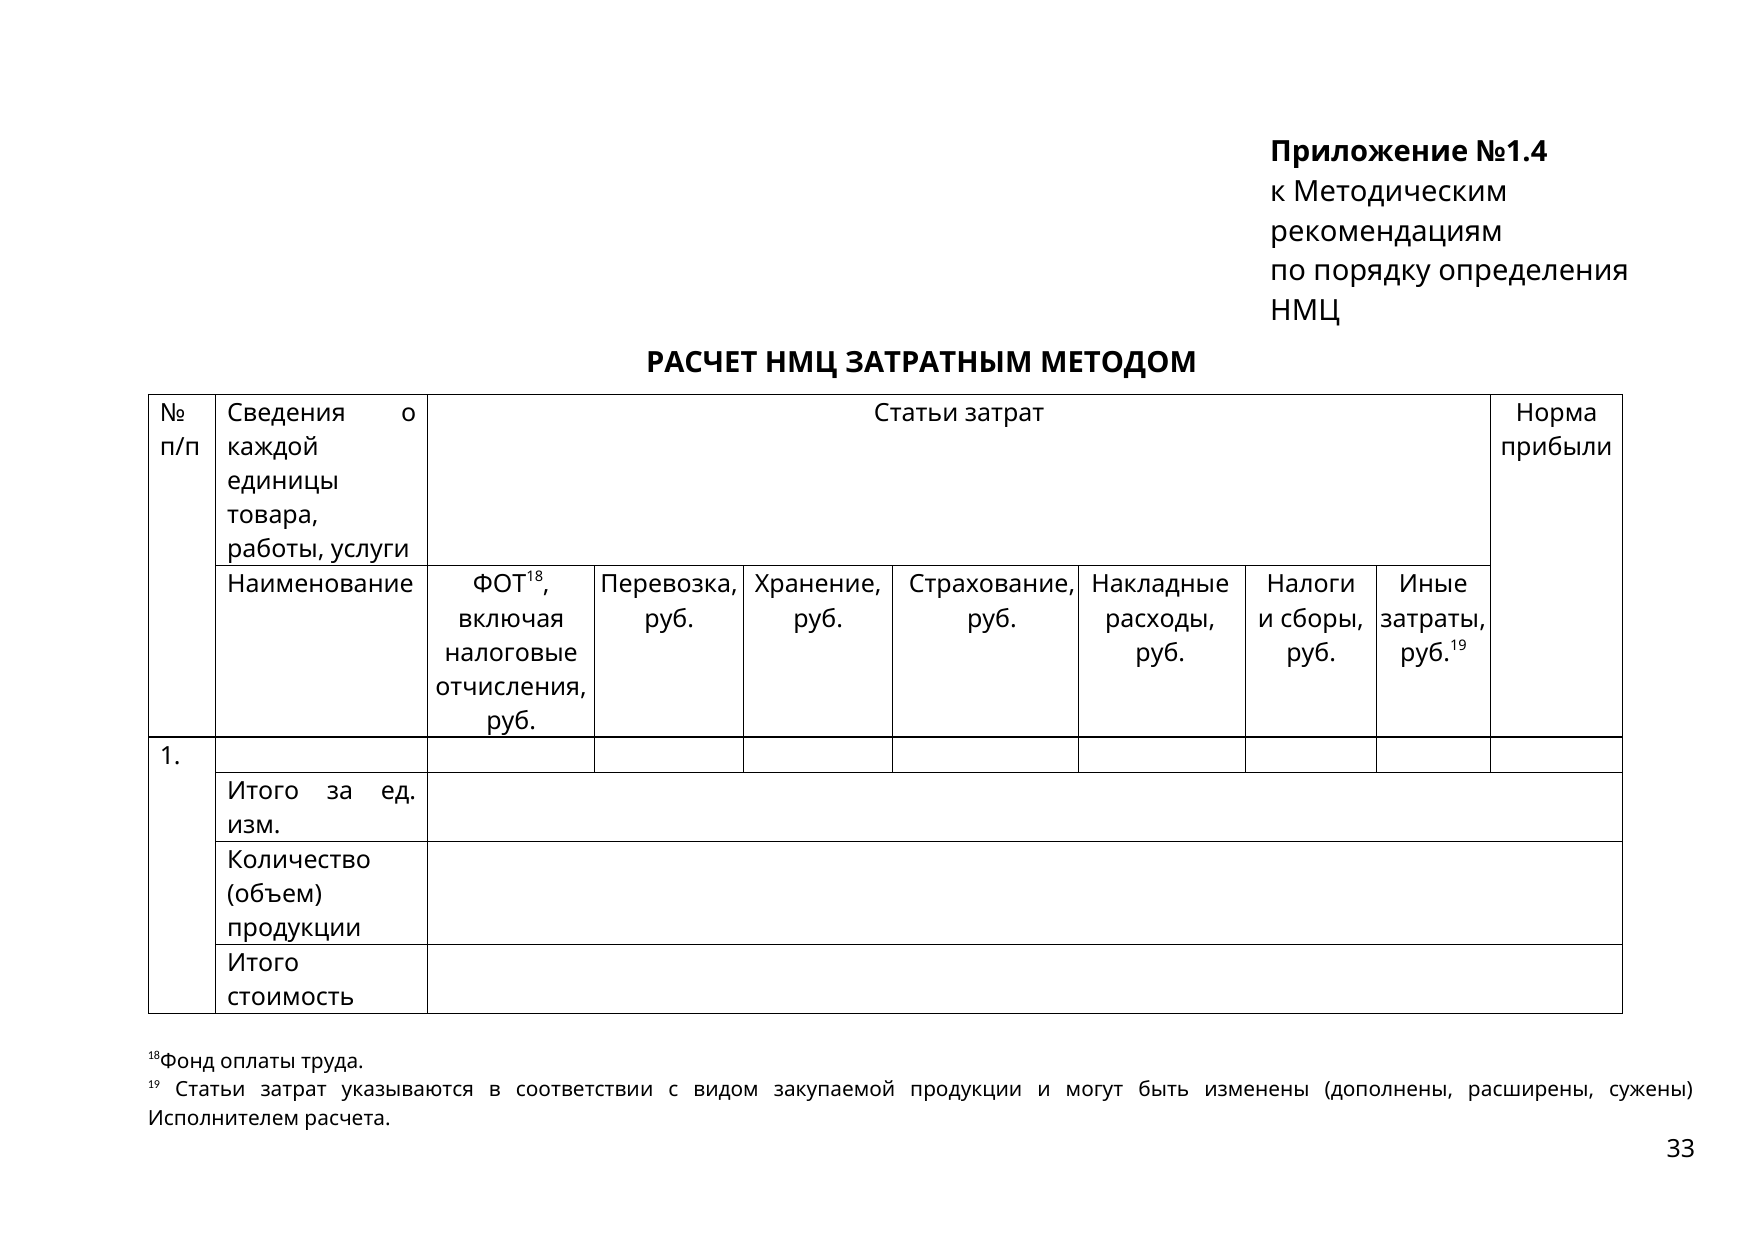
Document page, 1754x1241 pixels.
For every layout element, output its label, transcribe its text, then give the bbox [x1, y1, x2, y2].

table_cell Перевозка, руб. [595, 566, 743, 736]
table_cell [1246, 738, 1376, 772]
table_cell [1377, 738, 1490, 772]
table_cell [1079, 738, 1245, 772]
table_cell Наименование [216, 566, 427, 736]
text Приложение №1.4 к Методическим рекомендациям по порядку определения НМЦ [1270, 131, 1695, 329]
table_header Норма прибыли [1491, 395, 1622, 736]
table_cell [893, 738, 1078, 772]
table_cell Налоги и сборы, руб. [1246, 566, 1376, 736]
table_cell Количество (объем) продукции [216, 842, 427, 944]
table_cell Иные затраты, руб. [1377, 566, 1490, 736]
table_cell [1491, 738, 1622, 772]
table_cell [428, 773, 1622, 841]
table_cell 1. [149, 738, 215, 1013]
table_header Сведения о каждой единицы товара, работы, услуги [216, 395, 427, 565]
table_cell [428, 738, 594, 772]
table_cell Хранение, руб. [744, 566, 892, 736]
table_cell [428, 945, 1622, 1013]
text РАСЧЕТ НМЦ ЗАТРАТНЫМ МЕТОДОМ [148, 342, 1695, 381]
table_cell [216, 945, 427, 1013]
table_cell Страхование, руб. [893, 566, 1078, 736]
table_cell Накладные расходы, руб. [1079, 566, 1245, 736]
table_cell [216, 738, 427, 772]
table_cell ФОТ, включая налоговые отчисления, руб. [428, 566, 594, 736]
table_header № п/п [149, 395, 215, 736]
table_cell Итого за ед. изм. [216, 773, 427, 841]
table_cell [595, 738, 743, 772]
table_header Статьи затрат [428, 395, 1490, 565]
table_cell [744, 738, 892, 772]
table_cell [428, 842, 1622, 944]
